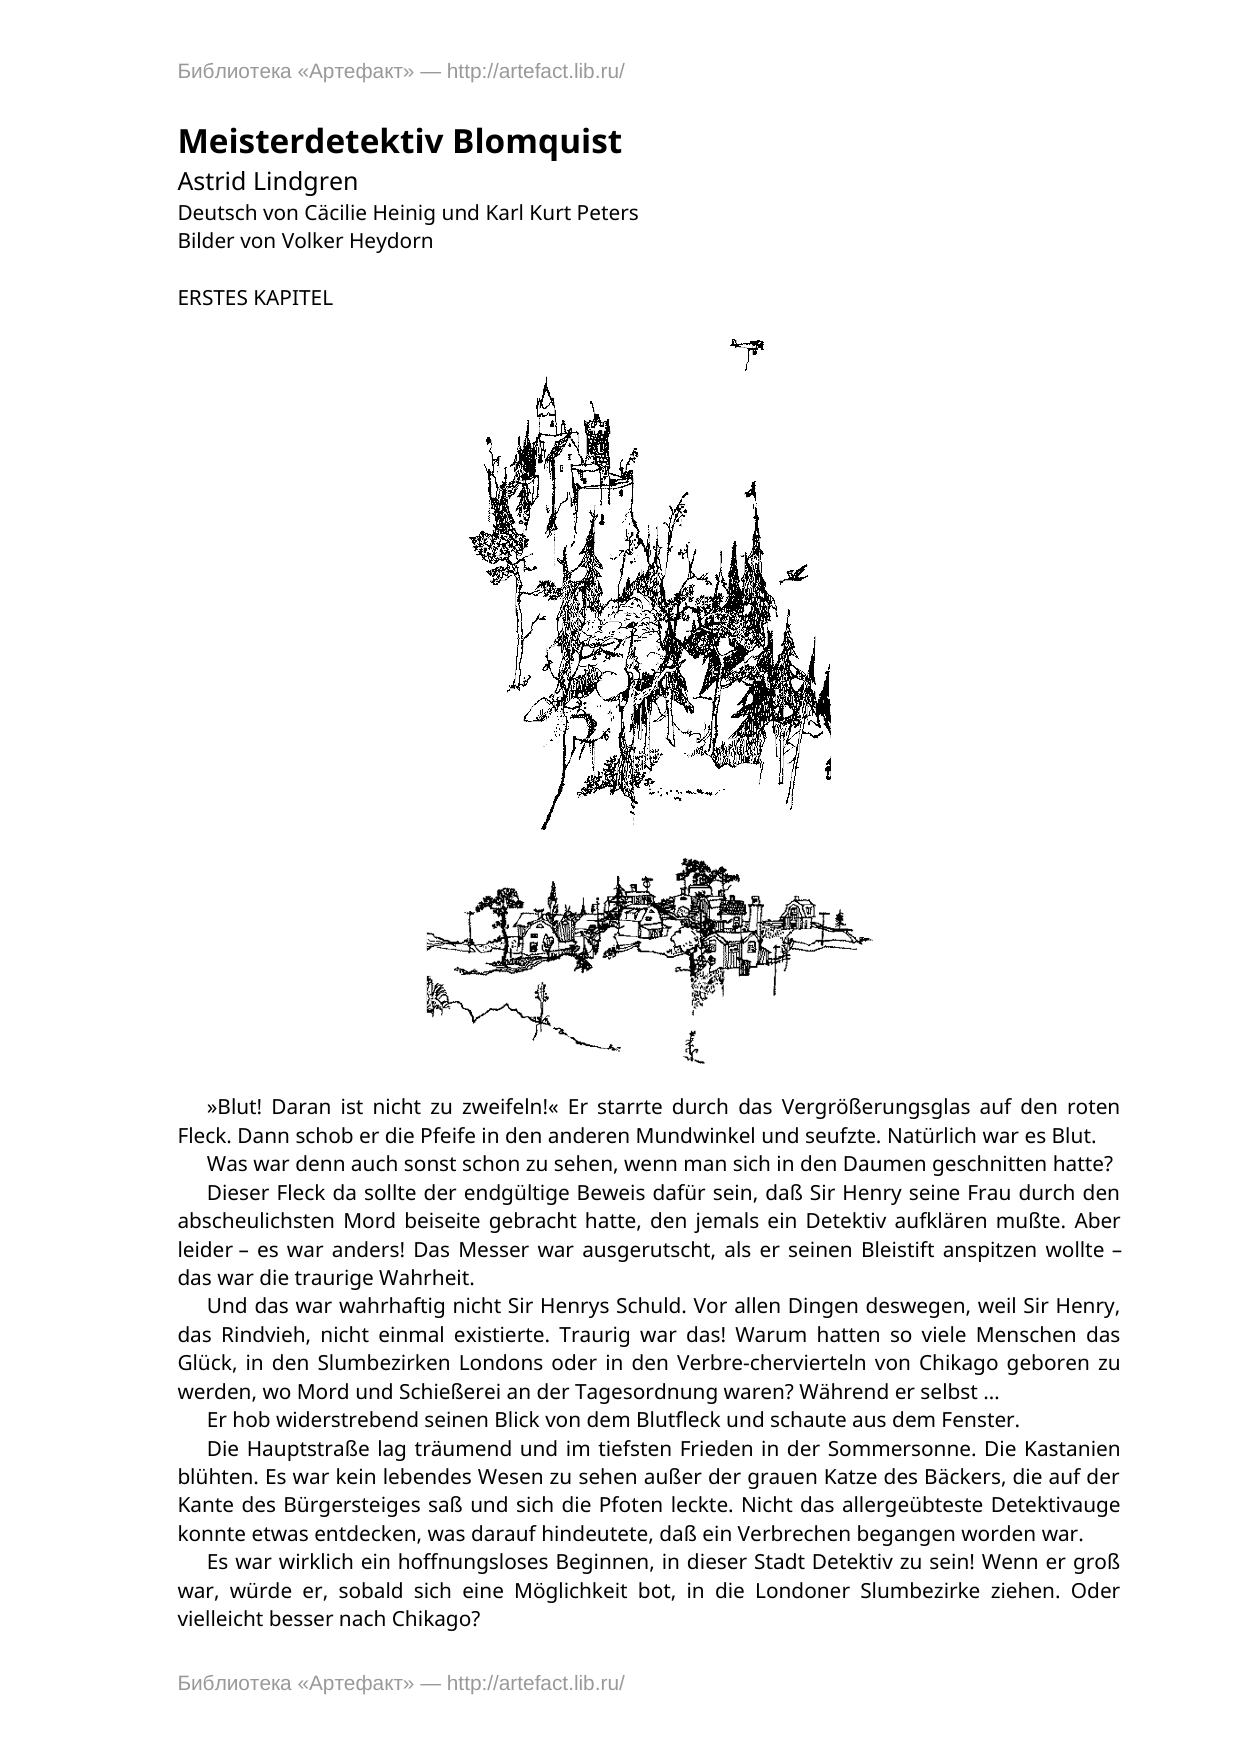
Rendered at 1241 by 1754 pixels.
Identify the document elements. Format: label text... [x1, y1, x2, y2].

text Was war denn auch sonst schon zu sehen, wenn man sich in den Daumen geschnitten hatte? [177, 1149, 1122, 1178]
text Er hob widerstrebend seinen Blick von dem Blutfleck und schaute aus dem Fenster. [177, 1405, 1122, 1434]
text Meisterdetektiv Blomquist [177, 118, 1122, 163]
text Astrid Lindgren [177, 163, 1122, 198]
text Deutsch von Cäcilie Heinig und Karl Kurt Peters [177, 198, 1122, 226]
text Es war wirklich ein hoffnungsloses Beginnen, in dieser Stadt Detektiv zu sein! Wenn er groß war, würde er, sobald sich eine Möglichkeit bot, in die Londoner Slumbezirke ziehen. Oder vielleicht besser nach Chikago? [177, 1547, 1122, 1633]
text Dieser Fleck da sollte der endgültige Beweis dafür sein, daß Sir Henry seine Frau durch den abscheulichsten Mord beiseite gebracht hatte, den jemals ein Detektiv aufklären mußte. Aber leider – es war anders! Das Messer war ausgerutscht, als er seinen Bleistift anspitzen wollte – das war die traurige Wahrheit. [177, 1178, 1122, 1292]
picture [468, 339, 831, 830]
text Bilder von Volker Heydorn [177, 226, 1122, 254]
picture [426, 857, 873, 1064]
subtitle ERSTES KAPITEL [177, 283, 1122, 311]
text Die Hauptstraße lag träumend und im tiefsten Frieden in der Sommersonne. Die Kastanien blühten. Es war kein lebendes Wesen zu sehen außer der grauen Katze des Bäckers, die auf der Kante des Bürgersteiges saß und sich die Pfoten leckte. Nicht das allergeübteste Detektivauge konnte etwas entdecken, was darauf hindeutete, daß ein Verbrechen begangen worden war. [177, 1434, 1122, 1547]
text Und das war wahrhaftig nicht Sir Henrys Schuld. Vor allen Dingen deswegen, weil Sir Henry, das Rindvieh, nicht einmal existierte. Traurig war das! Warum hatten so viele Menschen das Glück, in den Slumbezirken Londons oder in den Verbre-chervierteln von Chikago geboren zu werden, wo Mord und Schießerei an der Tagesordnung waren? Während er selbst … [177, 1292, 1122, 1405]
text »Blut! Daran ist nicht zu zweifeln!« Er starrte durch das Vergrößerungsglas auf den roten Fleck. Dann schob er die Pfeife in den anderen Mundwinkel und seufzte. Natürlich war es Blut. [177, 1092, 1122, 1149]
